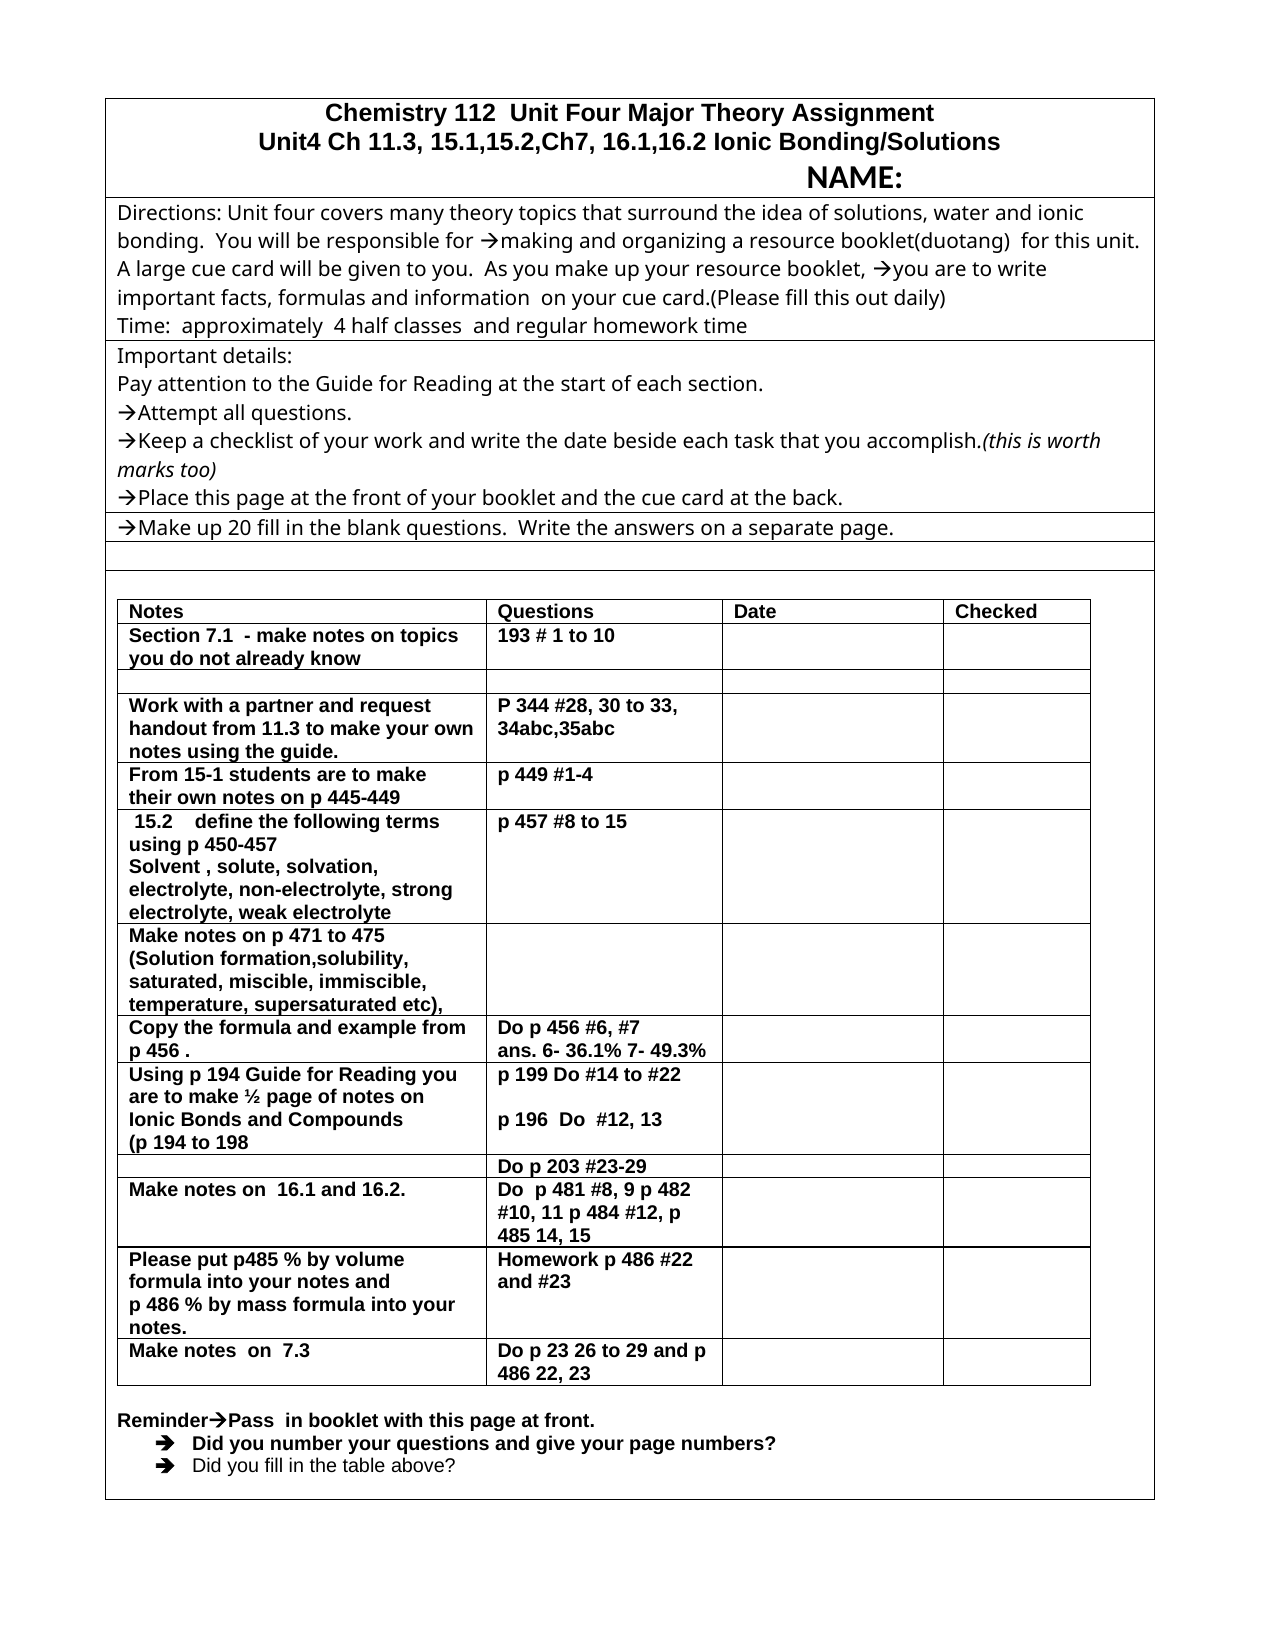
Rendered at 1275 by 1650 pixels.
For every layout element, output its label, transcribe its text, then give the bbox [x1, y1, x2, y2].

table_cell Directions: Unit four covers many theory topics that surround the idea of solutions, water and ionic bonding. You will be responsible for making and organizing a resource booklet(duotang) for this unit. A large cue card will be given to you. As you make up your resource booklet, you are to write important facts, formulas and information on your cue card.(Please fill this out daily) Time: approximately 4 half classes and regular homework time [106, 198, 1154, 340]
table_cell Important details: Pay attention to the Guide for Reading at the start of each section. Attempt all questions. Keep a checklist of your work and write the date beside each task that you accomplish.(this is worth marks too) Place this page at the front of your booklet and the cue card at the back. [106, 341, 1154, 512]
table_cell [106, 542, 1154, 570]
table_header Chemistry 112 Unit Four Major Theory Assignment Unit4 Ch 11.3, 15.1,15.2,Ch7, 16.1,16.2 Ionic Bonding/Solutions NAME: [106, 99, 1154, 197]
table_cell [106, 571, 1154, 1499]
table_cell Make up 20 fill in the blank questions. Write the answers on a separate page. [106, 513, 1154, 541]
